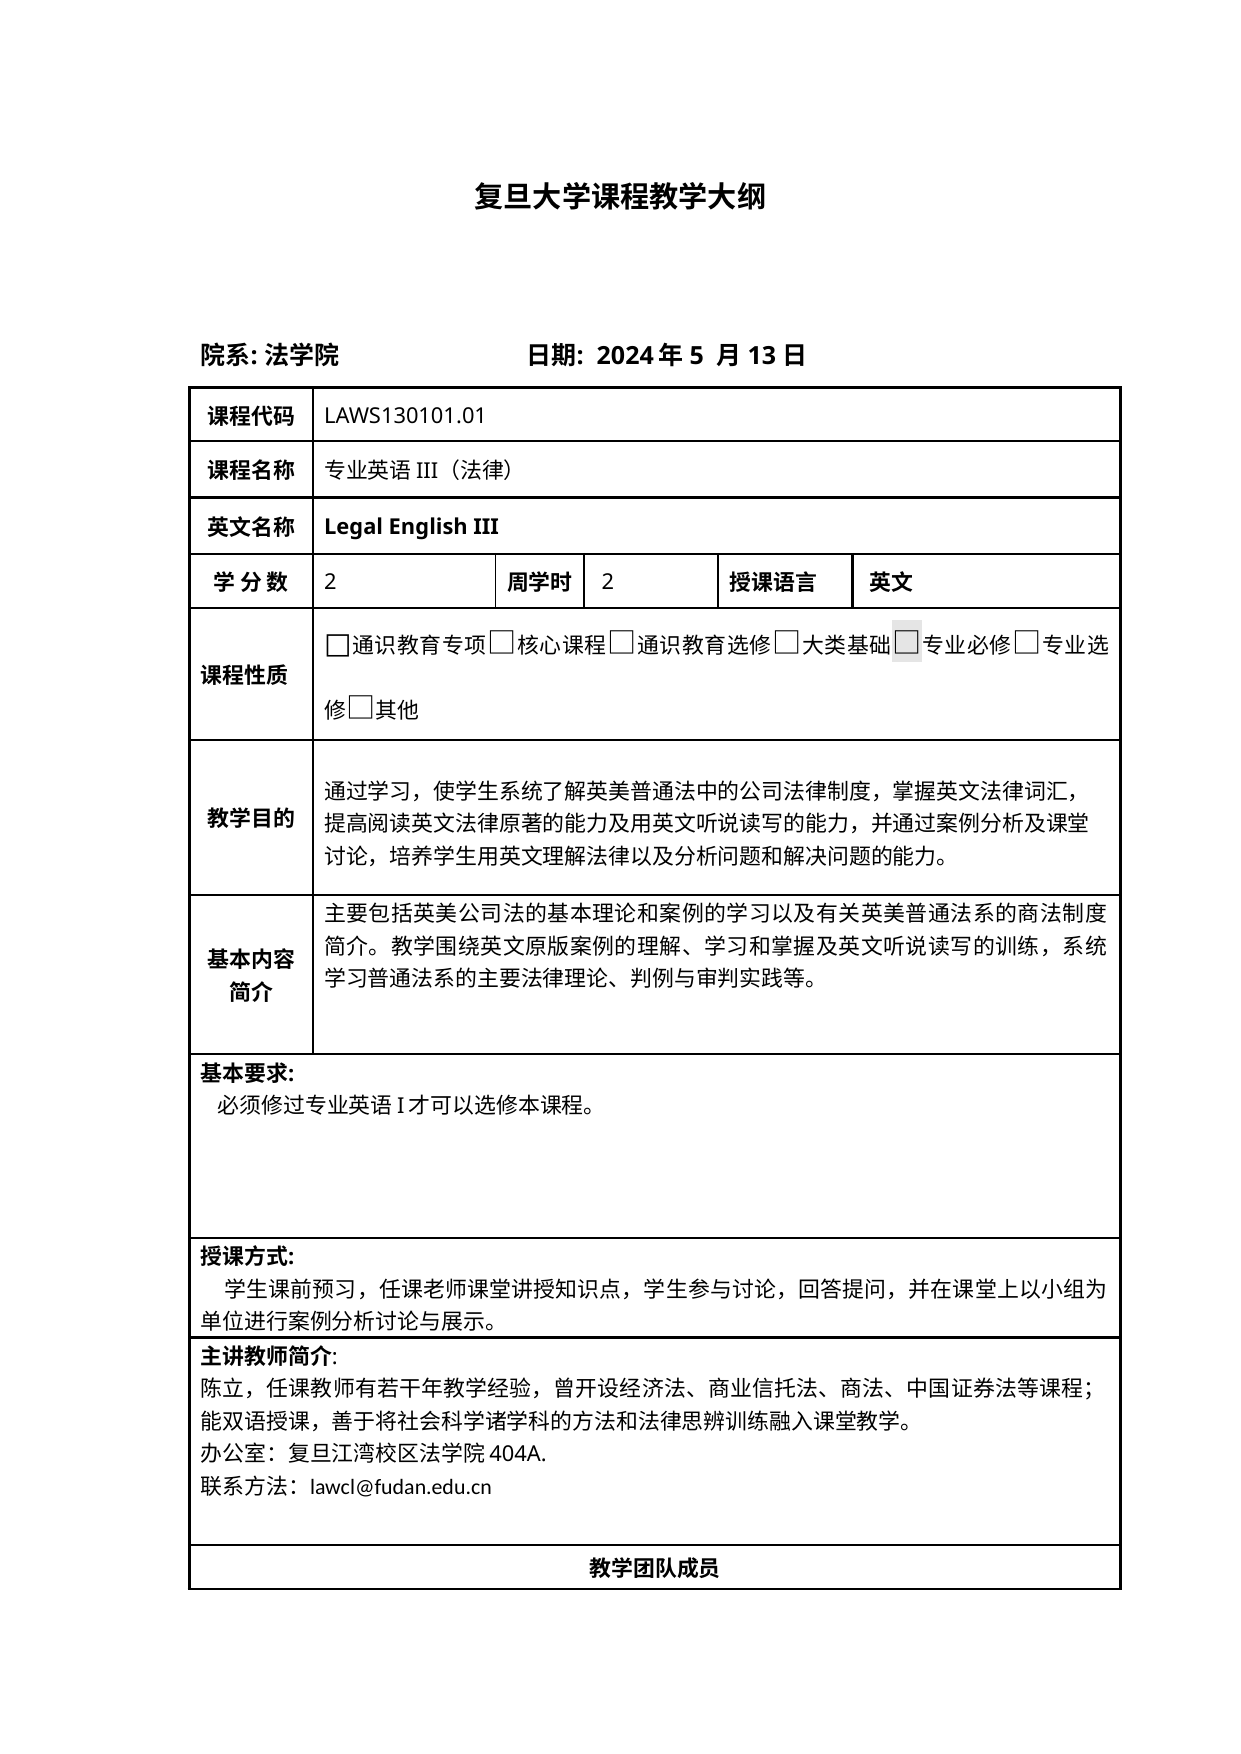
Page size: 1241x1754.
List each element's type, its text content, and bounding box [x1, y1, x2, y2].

table_cell LAWS130101.01 [314, 389, 1119, 440]
table_cell 2 [314, 555, 495, 607]
text 复旦大学课程教学大纲 [187, 162, 1053, 227]
table_cell □通识教育专项□核心课程□通识教育选修□大类基础□专业必修□专业选修□其他 [314, 609, 1119, 739]
table_header 院系: 法学院 日期: 2024年 5 月 13 日 [189, 227, 1121, 386]
table_cell 专业英语III（法律） [314, 442, 1119, 496]
table_cell 课程性质 [191, 609, 312, 739]
table_cell 主要包括英美公司法的基本理论和案例的学习以及有关英美普通法系的商法制度简介。教学围绕英文原版案例的理解、学习和掌握及英文听说读写的训练，系统学习普通法系的主要法律理论、判例与审判实践等。 [314, 896, 1119, 1053]
table_cell 主讲教师简介: 陈立，任课教师有若干年教学经验，曾开设经济法、商业信托法、商法、中国证券法等课程；能双语授课，善于将社会科学诸学科的方法和法律思辨训练融入课堂教学。 办公室：复旦江湾校区法学院404A. 联系方法：lawcl@fudan.edu.cn [191, 1339, 1119, 1544]
table_cell 周学时 [496, 555, 583, 607]
table_cell 授课方式: 学生课前预习，任课老师课堂讲授知识点，学生参与讨论，回答提问，并在课堂上以小组为单位进行案例分析讨论与展示。 [191, 1239, 1119, 1336]
table_cell 授课语言 [719, 555, 851, 607]
table_cell 英文 [854, 555, 1119, 607]
table_cell 基本内容简介 [191, 896, 312, 1053]
table_cell 课程名称 [191, 442, 312, 496]
table_cell 课程代码 [191, 389, 312, 440]
table_cell 基本要求: 必须修过专业英语I才可以选修本课程。 [191, 1055, 1119, 1237]
table_cell 教学团队成员 [191, 1546, 1119, 1588]
table_cell 2 [585, 555, 717, 607]
table_cell 学 分 数 [191, 555, 312, 607]
table_cell 教学目的 [191, 741, 312, 894]
table_cell Legal English III [314, 499, 1119, 553]
table_cell 英文名称 [191, 499, 312, 553]
table_cell 通过学习，使学生系统了解英美普通法中的公司法律制度，掌握英文法律词汇，提高阅读英文法律原著的能力及用英文听说读写的能力，并通过案例分析及课堂讨论，培养学生用英文理解法律以及分析问题和解决问题的能力。 [314, 741, 1119, 894]
